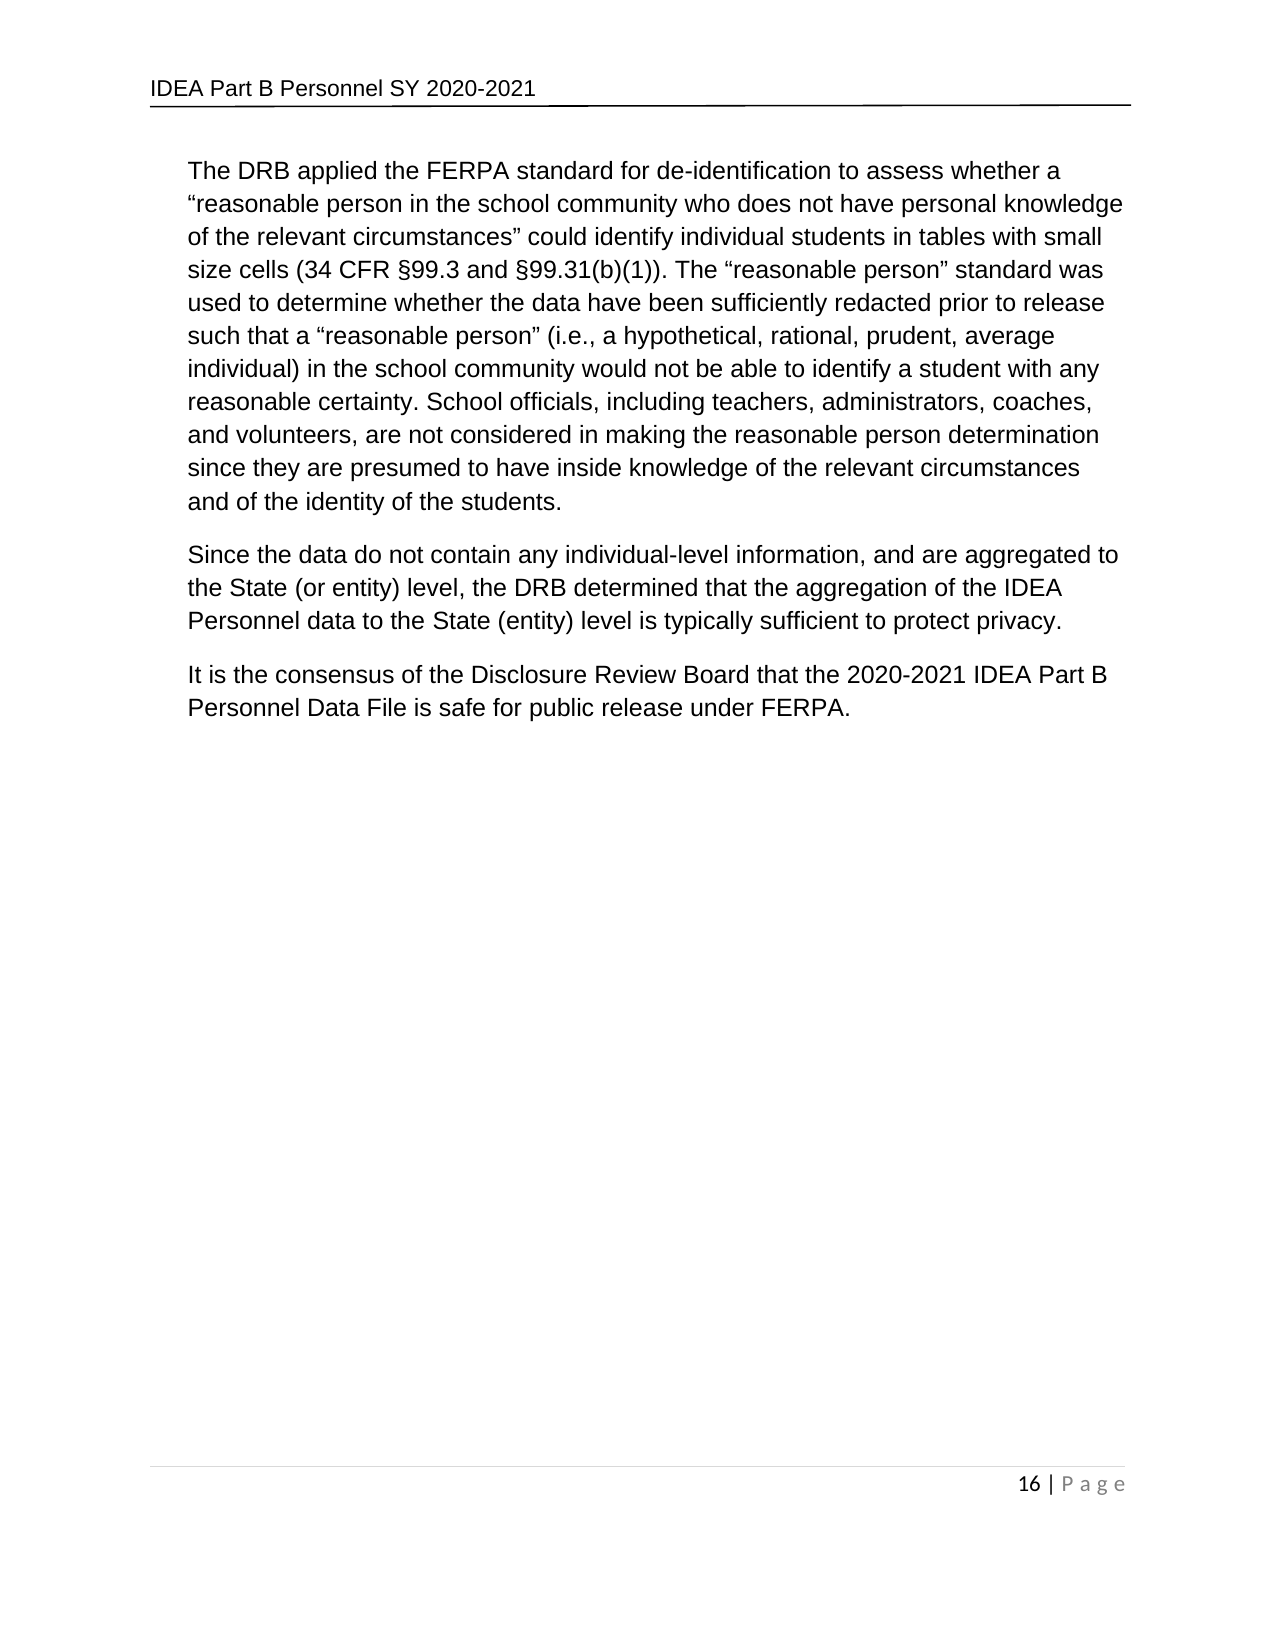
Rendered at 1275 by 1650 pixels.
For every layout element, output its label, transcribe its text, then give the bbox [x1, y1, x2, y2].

text The DRB applied the FERPA standard for de-identification to assess whether a “reasonable person in the school community who does not have personal knowledge of the relevant circumstances” could identify individual students in tables with small size cells (34 CFR §99.3 and §99.31(b)(1)). The “reasonable person” standard was used to determine whether the data have been sufficiently redacted prior to release such that a “reasonable person” (i.e., a hypothetical, rational, prudent, average individual) in the school community would not be able to identify a student with any reasonable certainty. School officials, including teachers, administrators, coaches, and volunteers, are not considered in making the reasonable person determination since they are presumed to have inside knowledge of the relevant circumstances and of the identity of the students. [187, 156, 1125, 515]
text It is the consensus of the Disclosure Review Board that the 2020-2021 IDEA Part B Personnel Data File is safe for public release under FERPA. [187, 660, 1125, 722]
text Since the data do not contain any individual-level information, and are aggregated to the State (or entity) level, the DRB determined that the aggregation of the IDEA Personnel data to the State (entity) level is typically sufficient to protect privacy. [187, 540, 1125, 635]
